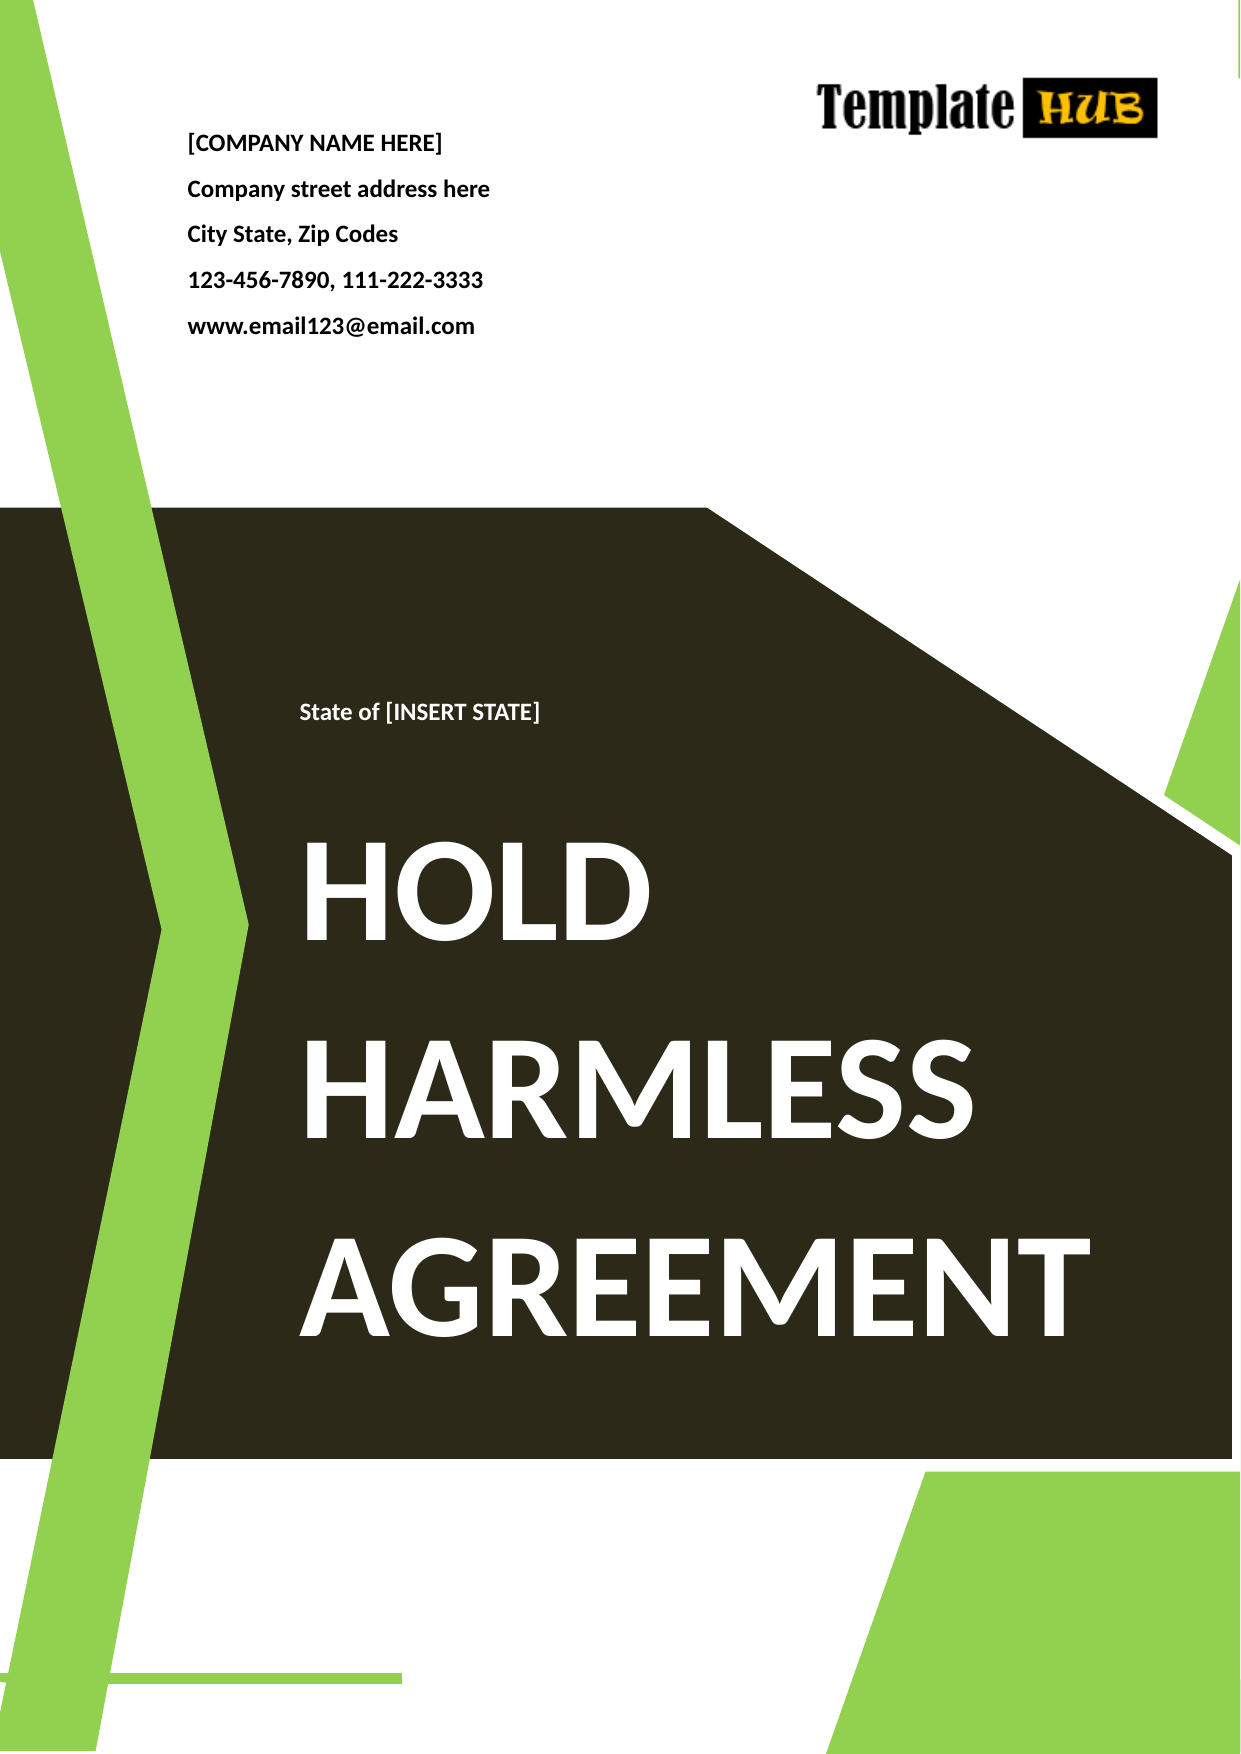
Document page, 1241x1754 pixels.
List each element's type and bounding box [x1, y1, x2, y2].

picture [812, 75, 1164, 143]
